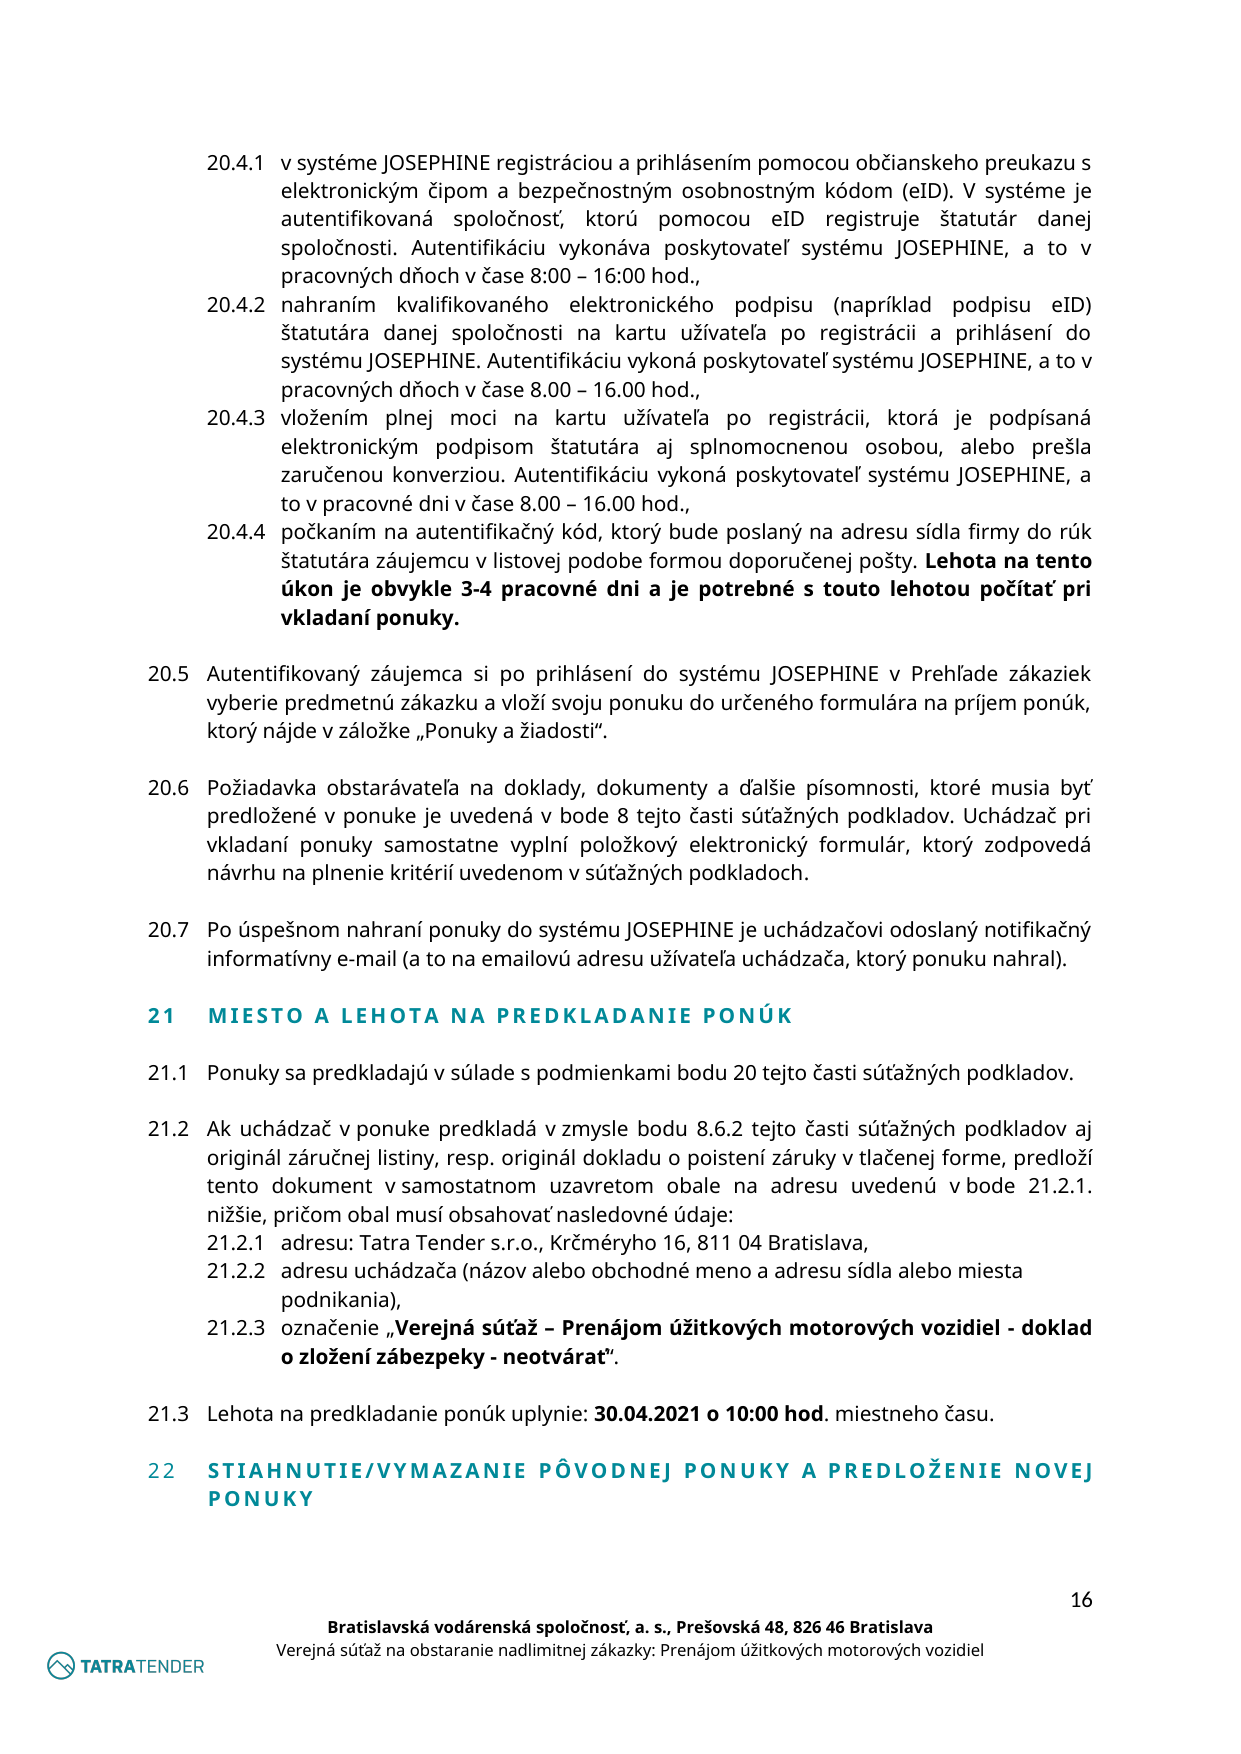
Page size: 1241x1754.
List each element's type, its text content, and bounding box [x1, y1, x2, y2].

subtitle počkaním na autentifikačný kód, ktorý bude poslaný na adresu sídla firmy do rúk štatutára záujemcu v listovej podobe formou doporučenej pošty. Lehota na tento úkon je obvykle 3-4 pracovné dni a je potrebné s touto lehotou počítať pri vkladaní ponuky. [207, 517, 1093, 631]
subtitle vložením plnej moci na kartu užívateľa po registrácii, ktorá je podpísaná elektronickým podpisom štatutára aj splnomocnenou osobou, alebo prešla zaručenou konverziou. Autentifikáciu vykoná poskytovateľ systému JOSEPHINE, a to v pracovné dni v čase 8.00 – 16.00 hod., [207, 403, 1093, 517]
subtitle Ponuky sa predkladajú v súlade s podmienkami bodu 20 tejto časti súťažných podkladov. [148, 1058, 1093, 1086]
subtitle v systéme JOSEPHINE registráciou a prihlásením pomocou občianskeho preukazu s elektronickým čipom a bezpečnostným osobnostným kódom (eID). V systéme je autentifikovaná spoločnosť, ktorú pomocou eID registruje štatutár danej spoločnosti. Autentifikáciu vykonáva poskytovateľ systému JOSEPHINE, a to v pracovných dňoch v čase 8:00 – 16:00 hod., [207, 148, 1093, 290]
subtitle Po úspešnom nahraní ponuky do systému JOSEPHINE je uchádzačovi odoslaný notifikačný informatívny e-mail (a to na emailovú adresu užívateľa uchádzača, ktorý ponuku nahral). [148, 915, 1093, 972]
picture [44, 1638, 217, 1690]
subtitle označenie „Verejná súťaž – Prenájom úžitkových motorových vozidiel - doklad o zložení zábezpeky - neotvárať“. [207, 1313, 1093, 1370]
subtitle Požiadavka obstarávateľa na doklady, dokumenty a ďalšie písomnosti, ktoré musia byť predložené v ponuke je uvedená v bode 8 tejto časti súťažných podkladov. Uchádzač pri vkladaní ponuky samostatne vyplní položkový elektronický formulár, ktorý zodpovedá návrhu na plnenie kritérií uvedenom v súťažných podkladoch. [148, 773, 1093, 887]
subtitle Autentifikovaný záujemca si po prihlásení do systému JOSEPHINE v Prehľade zákaziek vyberie predmetnú zákazku a vloží svoju ponuku do určeného formulára na príjem ponúk, ktorý nájde v záložke „Ponuky a žiadosti“. [148, 659, 1093, 745]
subtitle nahraním kvalifikovaného elektronického podpisu (napríklad podpisu eID) štatutára danej spoločnosti na kartu užívateľa po registrácii a prihlásení do systému JOSEPHINE. Autentifikáciu vykoná poskytovateľ systému JOSEPHINE, a to v pracovných dňoch v čase 8.00 – 16.00 hod., [207, 290, 1093, 403]
subtitle Ak uchádzač v ponuke predkladá v zmysle bodu 8.6.2 tejto časti súťažných podkladov aj originál záručnej listiny, resp. originál dokladu o poistení záruky v tlačenej forme, predloží tento dokument v samostatnom uzavretom obale na adresu uvedenú v bode 21.2.1. nižšie, pričom obal musí obsahovať nasledovné údaje: [148, 1114, 1093, 1228]
subtitle adresu: Tatra Tender s.r.o., Krčméryho 16, 811 04 Bratislava, [207, 1228, 1093, 1257]
subtitle adresu uchádzača (názov alebo obchodné meno a adresu sídla alebo miesta podnikania), [207, 1257, 1093, 1313]
text Miesto a lehota na predkladanie ponúk [148, 1001, 1093, 1029]
text Stiahnutie/vymazanie pôvodnej ponuky a predloženie novej ponuky [148, 1456, 1093, 1513]
subtitle Lehota na predkladanie ponúk uplynie: 30.04.2021 o 10:00 hod. miestneho času. [148, 1399, 1093, 1427]
